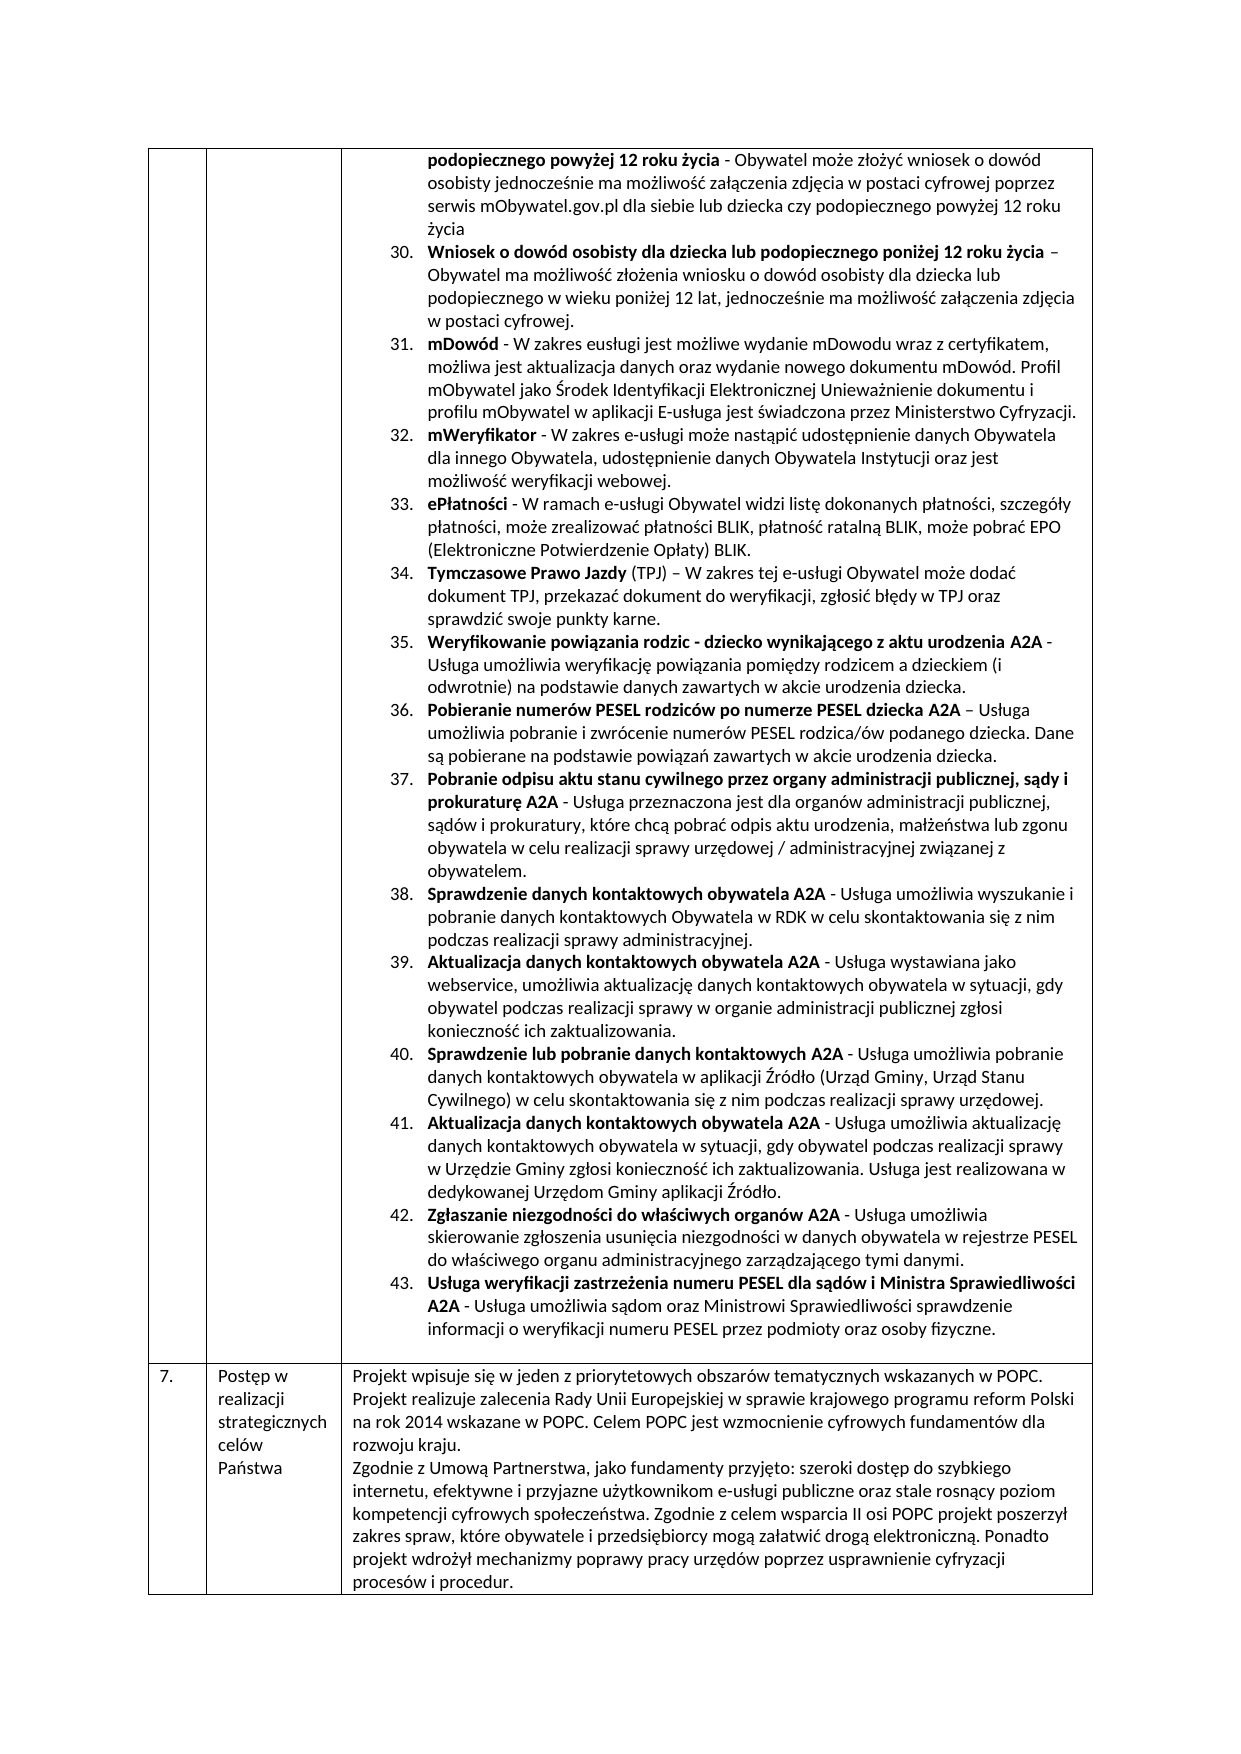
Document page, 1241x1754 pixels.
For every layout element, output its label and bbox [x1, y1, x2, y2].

table_cell [342, 1364, 1092, 1593]
table_cell [149, 1364, 206, 1593]
table_cell [207, 1364, 341, 1593]
table_cell [342, 149, 1092, 1363]
table_cell [207, 149, 341, 1363]
table_cell [149, 149, 206, 1363]
